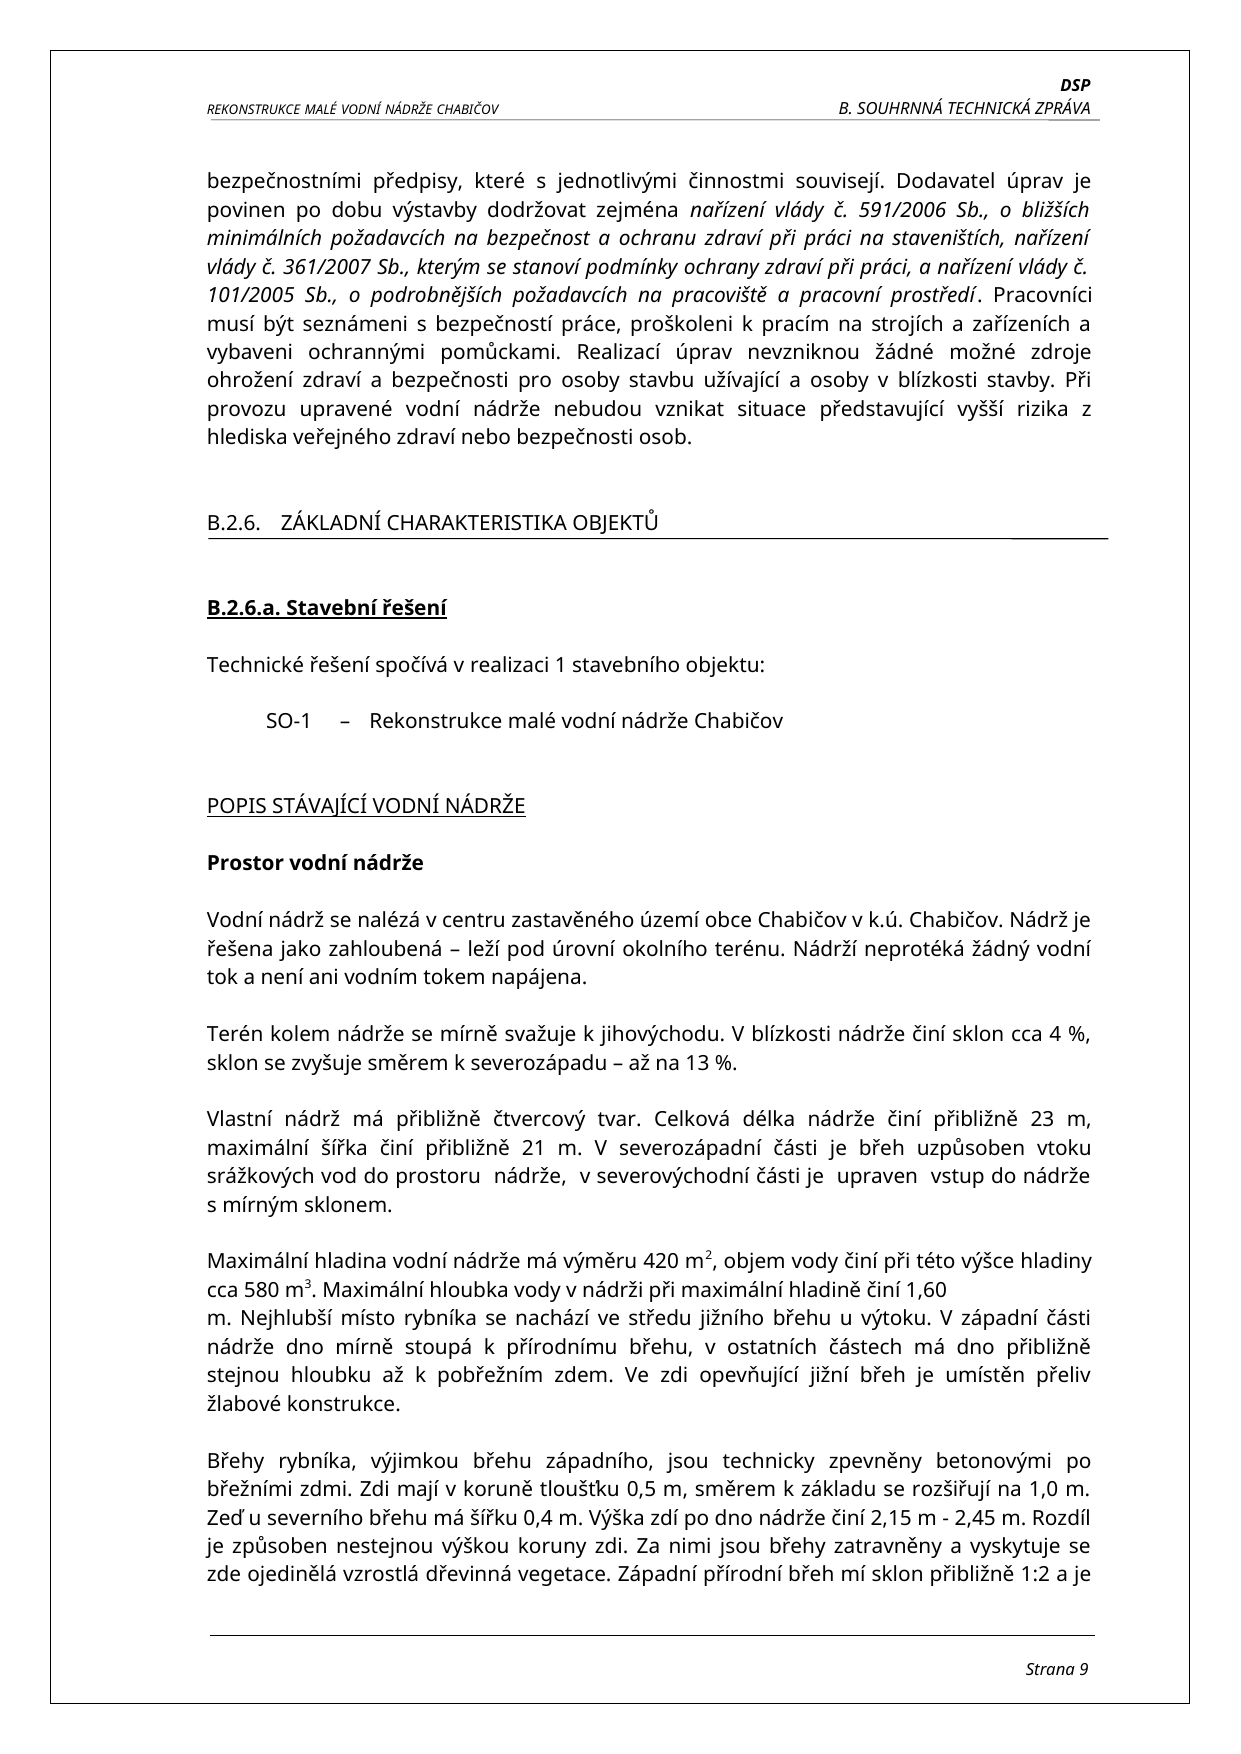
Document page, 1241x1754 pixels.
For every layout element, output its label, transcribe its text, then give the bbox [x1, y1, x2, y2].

text Maximální hladina vodní nádrže má výměru 420 m2, objem vody činí při této výšce hladiny cca 580 m3. Maximální hloubka vody v nádrži při maximální hladině činí 1,60 [207, 1247, 1093, 1303]
text Technické řešení spočívá v realizaci 1 stavebního objektu: [207, 650, 1093, 678]
text B.2.6. ZÁKLADNÍ CHARAKTERISTIKA OBJEKTŮ [207, 508, 1093, 536]
text POPIS STÁVAJÍCÍ VODNÍ NÁDRŽE [207, 792, 1093, 820]
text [207, 166, 1093, 451]
text Vlastní nádrž má přibližně čtvercový tvar. Celková délka nádrže činí přibližně 23 m, maximální šířka činí přibližně 21 m. V severozápadní části je břeh uzpůsoben vtoku srážkových vod do prostoru nádrže, v severovýchodní části je upraven vstup do nádrže s mírným sklonem. [207, 1104, 1093, 1218]
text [207, 1446, 1093, 1588]
text Terén kolem nádrže se mírně svažuje k jihovýchodu. V blízkosti nádrže činí sklon cca 4 %, sklon se zvyšuje směrem k severozápadu – až na 13 %. [207, 1019, 1093, 1076]
text Vodní nádrž se nalézá v centru zastavěného území obce Chabičov v k.ú. Chabičov. Nádrž je řešena jako zahloubená – leží pod úrovní okolního terénu. Nádrží neprotéká žádný vodní tok a není ani vodním tokem napájena. [207, 905, 1093, 991]
text Prostor vodní nádrže [207, 848, 1093, 877]
text B.2.6.a. Stavební řešení [207, 593, 1093, 621]
text m. Nejhlubší místo rybníka se nachází ve středu jižního břehu u výtoku. V západní části nádrže dno mírně stoupá k přírodnímu břehu, v ostatních částech má dno přibližně stejnou hloubku až k pobřežním zdem. Ve zdi opevňující jižní břeh je umístěn přeliv žlabové konstrukce. [207, 1303, 1093, 1417]
text SO-1 – Rekonstrukce malé vodní nádrže Chabičov [266, 706, 1093, 735]
